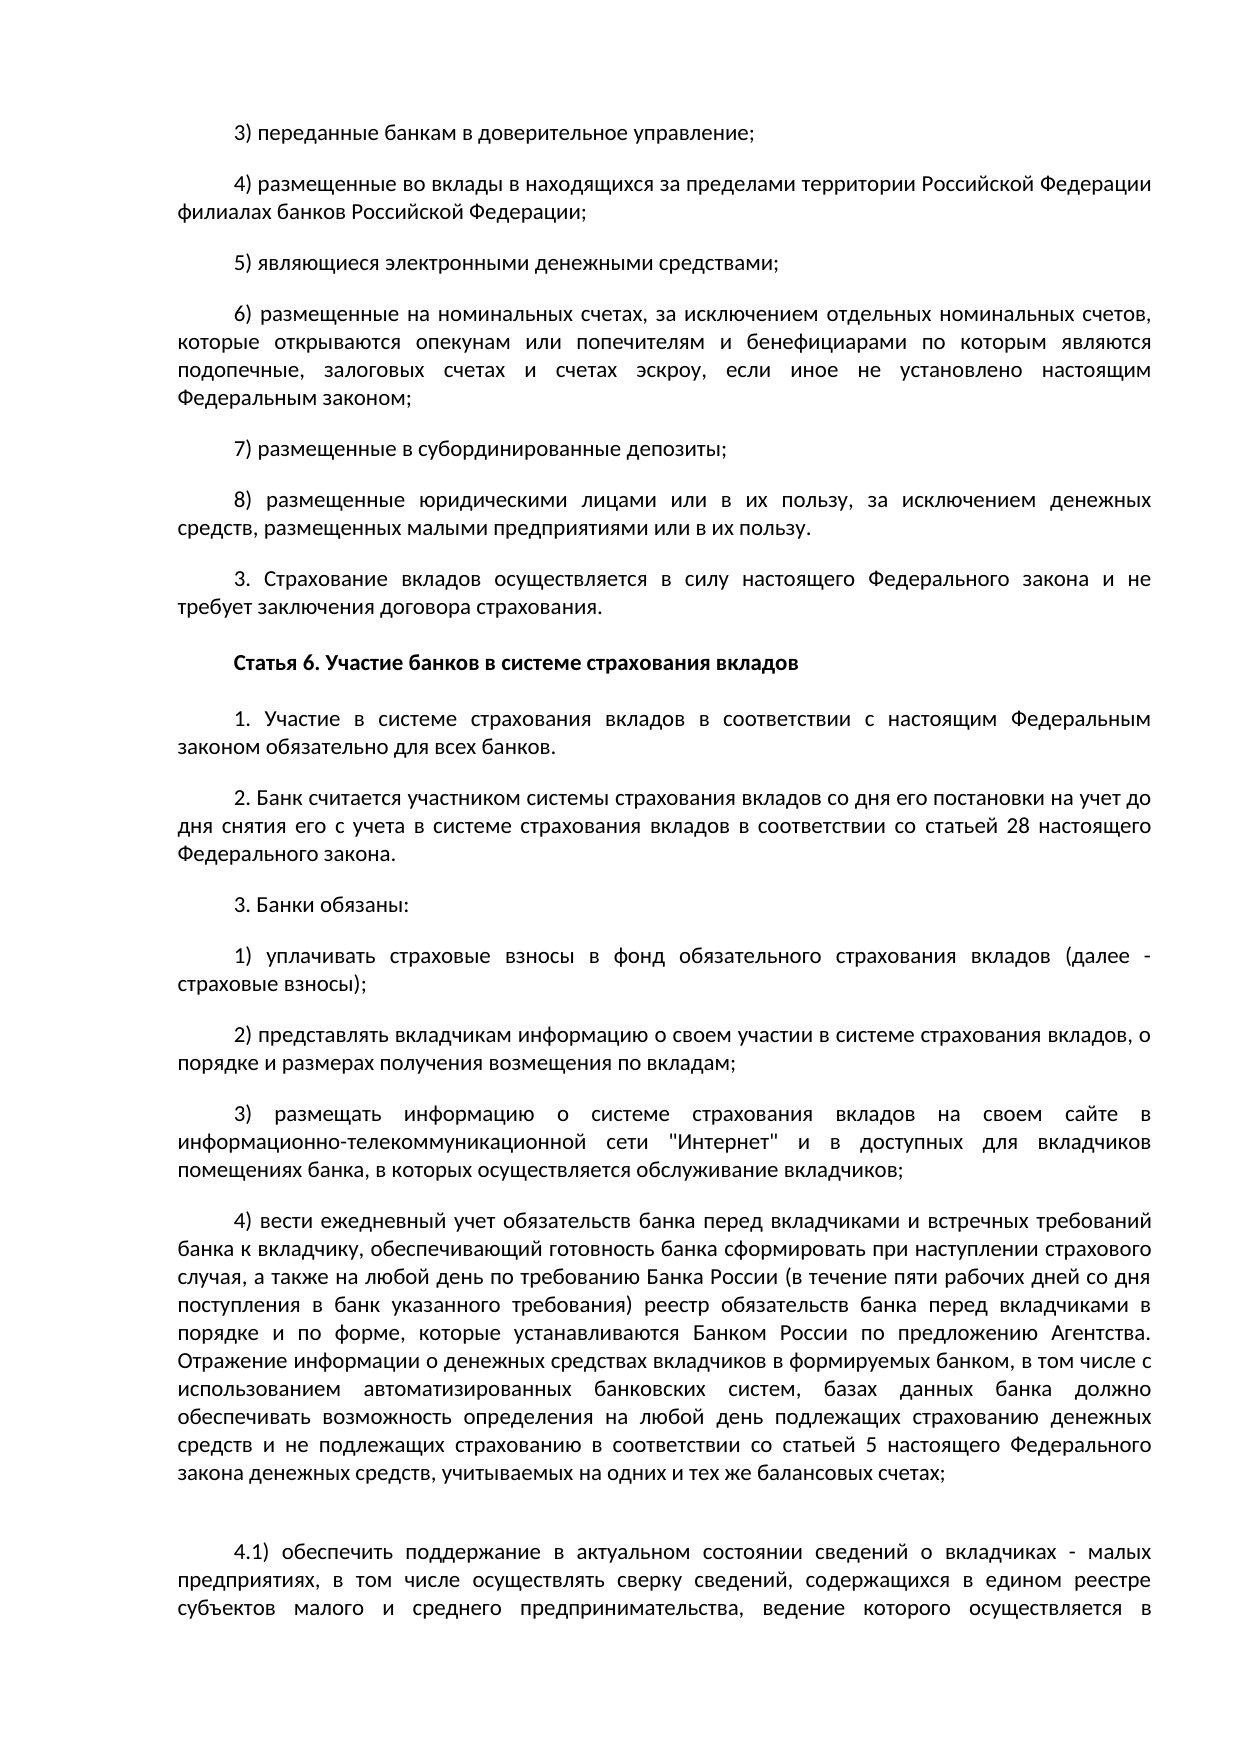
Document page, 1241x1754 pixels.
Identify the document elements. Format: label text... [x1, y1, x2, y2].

text 3) переданные банкам в доверительное управление; [177, 118, 1152, 146]
text 3. Страхование вкладов осуществляется в силу настоящего Федерального закона и не требует заключения договора страхования. [177, 564, 1152, 620]
text 3) размещать информацию о системе страхования вкладов на своем сайте в информационно-телекоммуникационной сети "Интернет" и в доступных для вкладчиков помещениях банка, в которых осуществляется обслуживание вкладчиков; [177, 1099, 1152, 1183]
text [177, 1537, 1152, 1621]
text 1. Участие в системе страхования вкладов в соответствии с настоящим Федеральным законом обязательно для всех банков. [177, 704, 1152, 760]
text 4) вести ежедневный учет обязательств банка перед вкладчиками и встречных требований банка к вкладчику, обеспечивающий готовность банка сформировать при наступлении страхового случая, а также на любой день по требованию Банка России (в течение пяти рабочих дней со дня поступления в банк указанного требования) реестр обязательств банка перед вкладчиками в порядке и по форме, которые устанавливаются Банком России по предложению Агентства. Отражение информации о денежных средствах вкладчиков в формируемых банком, в том числе с использованием автоматизированных банковских систем, базах данных банка должно обеспечивать возможность определения на любой день подлежащих страхованию денежных средств и не подлежащих страхованию в соответствии со статьей 5 настоящего Федерального закона денежных средств, учитываемых на одних и тех же балансовых счетах; [177, 1206, 1152, 1486]
text 2. Банк считается участником системы страхования вкладов со дня его постановки на учет до дня снятия его с учета в системе страхования вкладов в соответствии со статьей 28 настоящего Федерального закона. [177, 783, 1152, 867]
text 2) представлять вкладчикам информацию о своем участии в системе страхования вкладов, о порядке и размерах получения возмещения по вкладам; [177, 1020, 1152, 1076]
text 3. Банки обязаны: [177, 890, 1152, 918]
text 6) размещенные на номинальных счетах, за исключением отдельных номинальных счетов, которые открываются опекунам или попечителям и бенефициарами по которым являются подопечные, залоговых счетах и счетах эскроу, если иное не установлено настоящим Федеральным законом; [177, 299, 1152, 411]
text 1) уплачивать страховые взносы в фонд обязательного страхования вкладов (далее - страховые взносы); [177, 941, 1152, 997]
title Статья 6. Участие банков в системе страхования вкладов [177, 648, 1152, 676]
text 5) являющиеся электронными денежными средствами; [177, 248, 1152, 276]
text 7) размещенные в субординированные депозиты; [177, 434, 1152, 462]
text 4) размещенные во вклады в находящихся за пределами территории Российской Федерации филиалах банков Российской Федерации; [177, 169, 1152, 225]
text 8) размещенные юридическими лицами или в их пользу, за исключением денежных средств, размещенных малыми предприятиями или в их пользу. [177, 485, 1152, 541]
